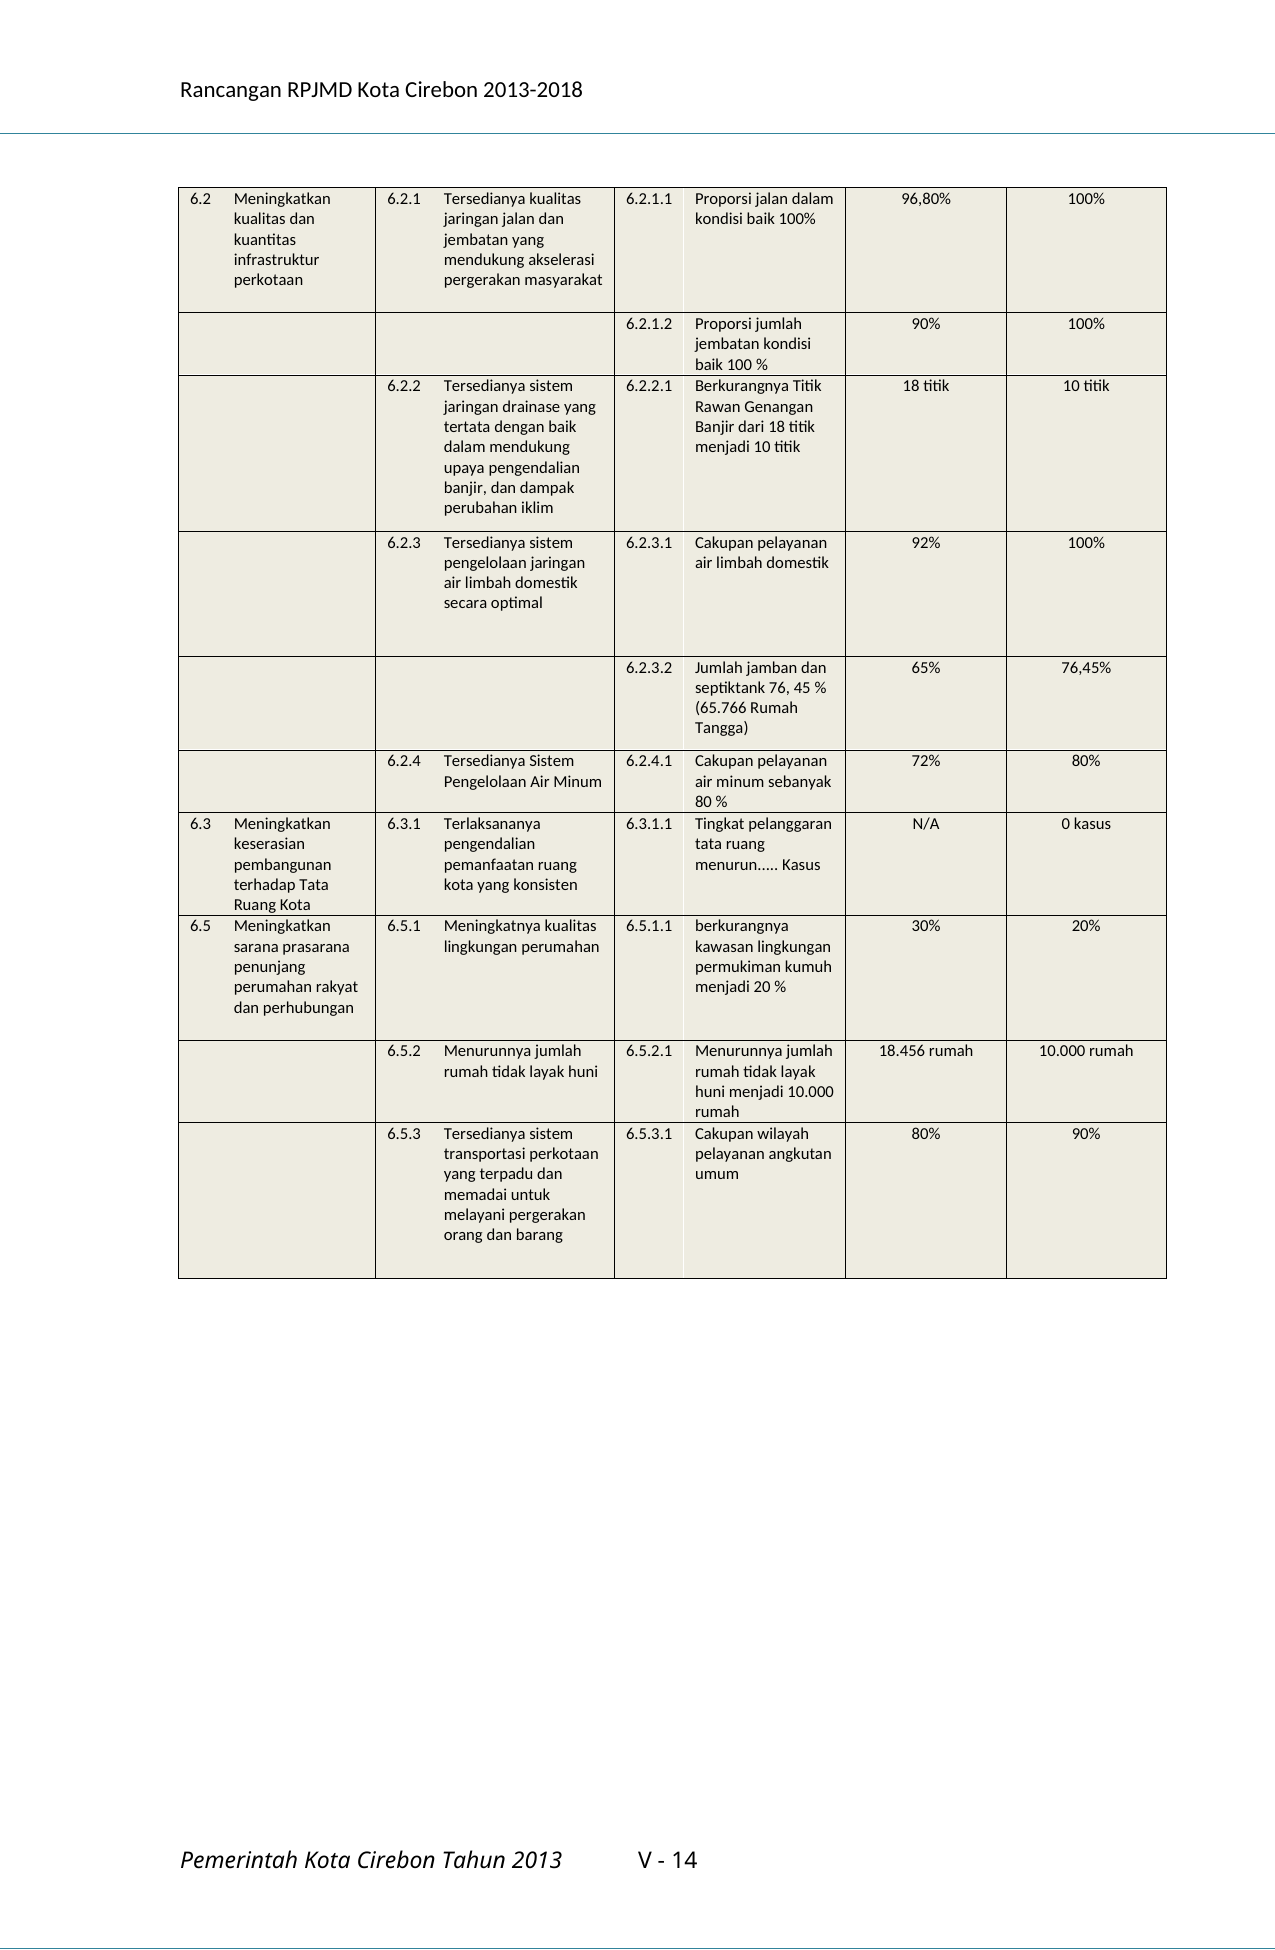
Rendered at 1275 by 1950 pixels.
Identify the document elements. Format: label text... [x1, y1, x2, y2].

table_cell 6.3.1.1 [615, 813, 683, 915]
table_cell [222, 657, 375, 749]
table_cell 100% [1007, 313, 1166, 374]
table_cell 6.2.3.2 [615, 657, 683, 749]
table_cell 80% [1007, 751, 1166, 812]
table_cell 6.2.1.1 [615, 188, 683, 312]
table_cell 6.5.2.1 [615, 1041, 683, 1122]
table_cell [222, 1123, 375, 1278]
table_cell [222, 313, 375, 374]
table_cell Meningkatkan keserasian pembangunan terhadap Tata Ruang Kota [222, 813, 375, 915]
table_cell 6.5.1 [376, 916, 432, 1040]
table_cell 6.5.1.1 [615, 916, 683, 1040]
table_cell [179, 751, 222, 812]
table_cell [179, 657, 222, 749]
table_cell Terlaksananya pengendalian pemanfaatan ruang kota yang konsisten [432, 813, 614, 915]
table_cell 6.5 [179, 916, 222, 1040]
table_cell Tersedianya sistem jaringan drainase yang tertata dengan baik dalam mendukung upaya pengendalian banjir, dan dampak perubahan iklim [432, 376, 614, 531]
table_cell [432, 313, 614, 374]
table_cell Meningkatkan sarana prasarana penunjang perumahan rakyat dan perhubungan [222, 916, 375, 1040]
table_cell [179, 376, 222, 531]
table_cell Proporsi jalan dalam kondisi baik 100% [684, 188, 845, 312]
table_cell 20% [1007, 916, 1166, 1040]
table_cell Meningkatkan kualitas dan kuantitas infrastruktur perkotaan [222, 188, 375, 312]
table_cell [376, 657, 432, 749]
table_cell 96,80% [846, 188, 1006, 312]
table_cell 6.5.2 [376, 1041, 432, 1122]
table_cell 6.2.3.1 [615, 532, 683, 656]
table_cell berkurangnya kawasan lingkungan permukiman kumuh menjadi 20 % [684, 916, 845, 1040]
table_cell 6.2.2 [376, 376, 432, 531]
table_cell [222, 376, 375, 531]
table_cell 100% [1007, 532, 1166, 656]
table_cell 10 titik [1007, 376, 1166, 531]
table_cell 6.2.3 [376, 532, 432, 656]
table_cell 6.2.4.1 [615, 751, 683, 812]
table_cell [179, 1041, 222, 1122]
table_cell [179, 532, 222, 656]
table_cell 90% [1007, 1123, 1166, 1278]
table_cell Tingkat pelanggaran tata ruang menurun..... Kasus [684, 813, 845, 915]
table_cell 18.456 rumah [846, 1041, 1006, 1122]
table_cell 92% [846, 532, 1006, 656]
table_cell 90% [846, 313, 1006, 374]
table_cell Meningkatnya kualitas lingkungan perumahan [432, 916, 614, 1040]
table_cell 0 kasus [1007, 813, 1166, 915]
table_cell 6.3 [179, 813, 222, 915]
table_cell 72% [846, 751, 1006, 812]
table_cell Tersedianya kualitas jaringan jalan dan jembatan yang mendukung akselerasi pergerakan masyarakat [432, 188, 614, 312]
table_cell N/A [846, 813, 1006, 915]
table_cell Tersedianya sistem pengelolaan jaringan air limbah domestik secara optimal [432, 532, 614, 656]
table_cell 76,45% [1007, 657, 1166, 749]
table_cell Cakupan pelayanan air limbah domestik [684, 532, 845, 656]
table_cell 6.2.2.1 [615, 376, 683, 531]
table_cell Menurunnya jumlah rumah tidak layak huni menjadi 10.000 rumah [684, 1041, 845, 1122]
table_cell [222, 1041, 375, 1122]
table_cell 6.5.3.1 [615, 1123, 683, 1278]
table_cell Tersedianya sistem transportasi perkotaan yang terpadu dan memadai untuk melayani pergerakan orang dan barang [432, 1123, 614, 1278]
table_cell Tersedianya Sistem Pengelolaan Air Minum [432, 751, 614, 812]
table_cell 80% [846, 1123, 1006, 1278]
table_cell [222, 532, 375, 656]
table_cell Jumlah jamban dan septiktank 76, 45 % (65.766 Rumah Tangga) [684, 657, 845, 749]
table_cell 6.3.1 [376, 813, 432, 915]
table_cell 6.2.4 [376, 751, 432, 812]
table_cell 6.2.1 [376, 188, 432, 312]
table_cell [376, 313, 432, 374]
table_cell [179, 313, 222, 374]
table_cell 100% [1007, 188, 1166, 312]
table_cell [432, 657, 614, 749]
table_cell [179, 1123, 222, 1278]
table_cell [222, 751, 375, 812]
table_cell 6.2.1.2 [615, 313, 683, 374]
table_cell 30% [846, 916, 1006, 1040]
table_cell 6.5.3 [376, 1123, 432, 1278]
table_cell Cakupan pelayanan air minum sebanyak 80 % [684, 751, 845, 812]
table_cell 65% [846, 657, 1006, 749]
table_cell 6.2 [179, 188, 222, 312]
table_cell Cakupan wilayah pelayanan angkutan umum [684, 1123, 845, 1278]
table_cell Berkurangnya Titik Rawan Genangan Banjir dari 18 titik menjadi 10 titik [684, 376, 845, 531]
table_cell 10.000 rumah [1007, 1041, 1166, 1122]
table_cell Proporsi jumlah jembatan kondisi baik 100 % [684, 313, 845, 374]
table_cell Menurunnya jumlah rumah tidak layak huni [432, 1041, 614, 1122]
table_cell 18 titik [846, 376, 1006, 531]
